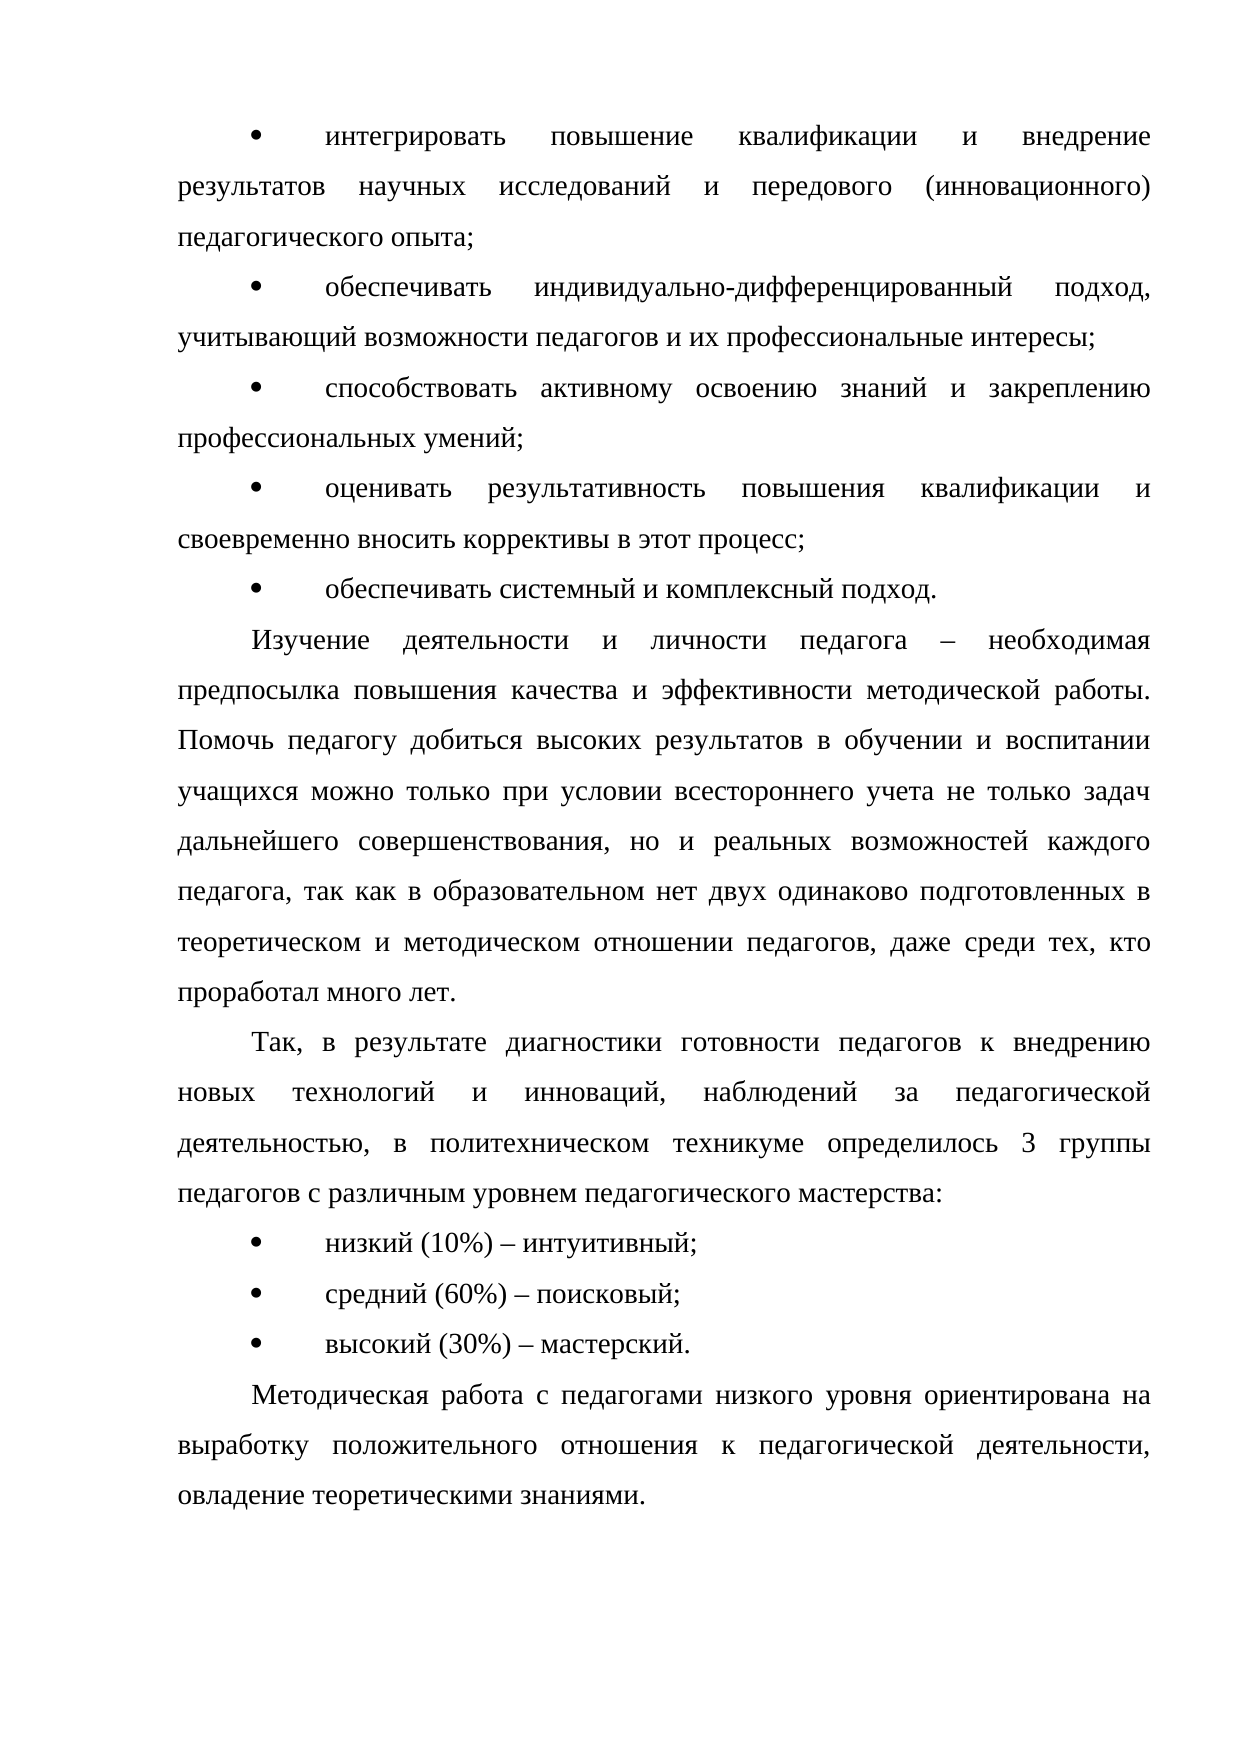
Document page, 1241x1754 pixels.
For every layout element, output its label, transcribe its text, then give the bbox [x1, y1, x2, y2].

list высокий (30%) – мастерский. [177, 1326, 1152, 1360]
text Так, в результате диагностики готовности педагогов к внедрению новых технологий и инноваций, наблюдений за педагогической деятельностью, в политехническом техникуме определилось 3 группы педагогов с различным уровнем педагогического мастерства: [177, 1024, 1152, 1209]
list интегрировать повышение квалификации и внедрение результатов научных исследований и передового (инновационного) педагогического опыта; [177, 118, 1152, 252]
text Методическая работа с педагогами низкого уровня ориентирована на выработку положительного отношения к педагогической деятельности, овладение теоретическими знаниями. [177, 1377, 1152, 1511]
list обеспечивать системный и комплексный подход. [177, 571, 1152, 605]
list способствовать активному освоению знаний и закреплению профессиональных умений; [177, 370, 1152, 454]
list средний (60%) – поисковый; [177, 1276, 1152, 1309]
text Изучение деятельности и личности педагога – необходимая предпосылка повышения качества и эффективности методической работы. Помочь педагогу добиться высоких результатов в обучении и воспитании учащихся можно только при условии всестороннего учета не только задач дальнейшего совершенствования, но и реальных возможностей каждого педагога, так как в образовательном нет двух одинаково подготовленных в теоретическом и методическом отношении педагогов, даже среди тех, кто проработал много лет. [177, 622, 1152, 1007]
list обеспечивать индивидуально-дифференцированный подход, учитывающий возможности педагогов и их профессиональные интересы; [177, 269, 1152, 353]
list оценивать результативность повышения квалификации и своевременно вносить коррективы в этот процесс; [177, 471, 1152, 554]
list низкий (10%) – интуитивный; [177, 1226, 1152, 1259]
